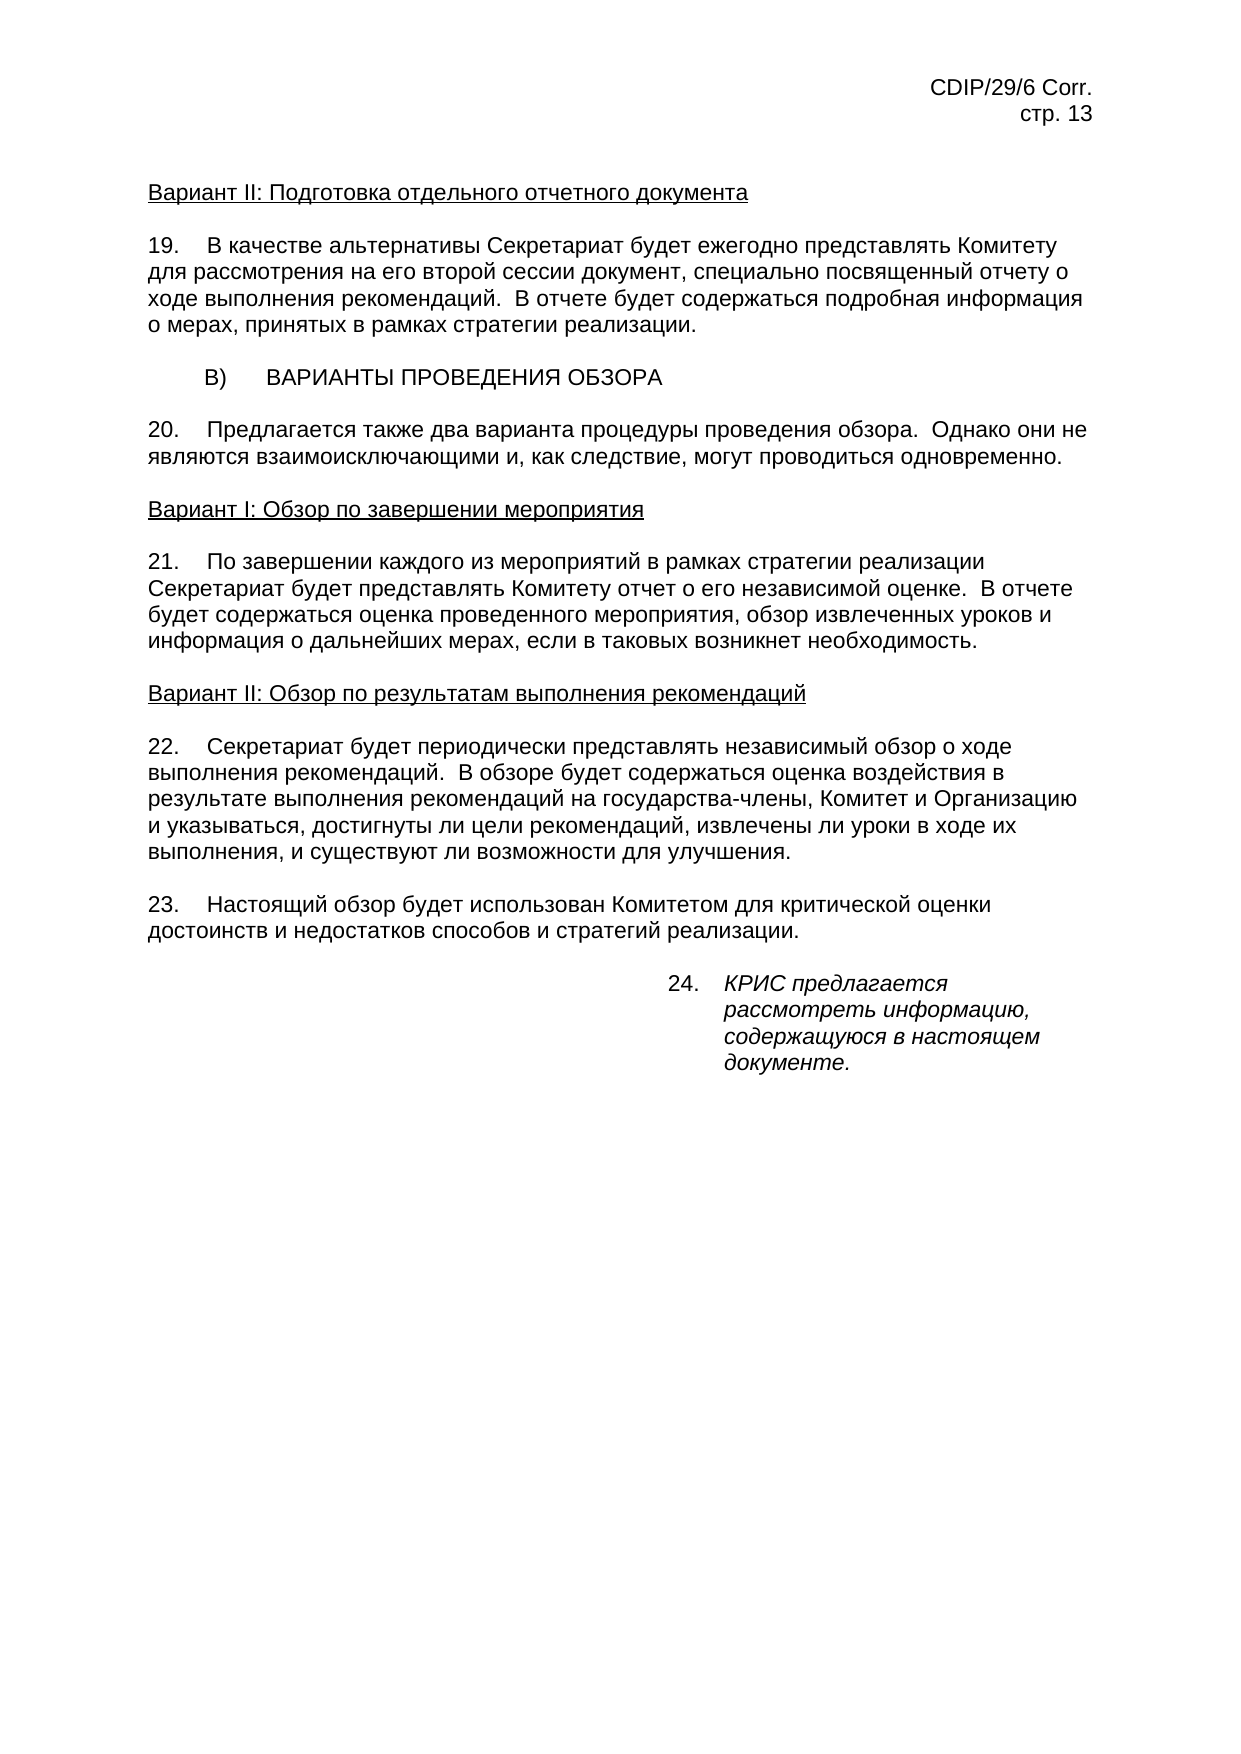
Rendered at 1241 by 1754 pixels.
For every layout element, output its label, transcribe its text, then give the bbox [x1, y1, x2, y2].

list Настоящий обзор будет использован Комитетом для критической оценки достоинств и недостатков способов и стратегий реализации. [148, 891, 1093, 943]
list Предлагается также два варианта процедуры проведения обзора. Однако они не являются взаимоисключающими и, как следствие, могут проводиться одновременно. [148, 416, 1093, 469]
list Секретариат будет периодически представлять независимый обзор о ходе выполнения рекомендаций. В обзоре будет содержаться оценка воздействия в результате выполнения рекомендаций на государства-члены, Комитет и Организацию и указываться, достигнуты ли цели рекомендаций, извлечены ли уроки в ходе их выполнения, и существуют ли возможности для улучшения. [148, 733, 1093, 864]
text Вариант I: Обзор по завершении мероприятия [148, 496, 1093, 522]
list По завершении каждого из мероприятий в рамках стратегии реализации Секретариат будет представлять Комитету отчет о его независимой оценке. В отчете будет содержаться оценка проведенного мероприятия, обзор извлеченных уроков и информация о дальнейших мерах, если в таковых возникнет необходимость. [148, 548, 1093, 654]
list ВАРИАНТЫ ПРОВЕДЕНИЯ ОБЗОРА [204, 364, 1093, 390]
list Вариант II: Обзор по результатам выполнения рекомендаций [148, 680, 1093, 706]
list В качестве альтернативы Секретариат будет ежегодно представлять Комитету для рассмотрения на его второй сессии документ, специально посвященный отчету о ходе выполнения рекомендаций. В отчете будет содержаться подробная информация о мерах, принятых в рамках стратегии реализации. [148, 232, 1093, 337]
list Вариант II: Подготовка отдельного отчетного документа [148, 179, 1093, 206]
list КРИС предлагается рассмотреть информацию, содержащуюся в настоящем документе. [668, 970, 1093, 1075]
